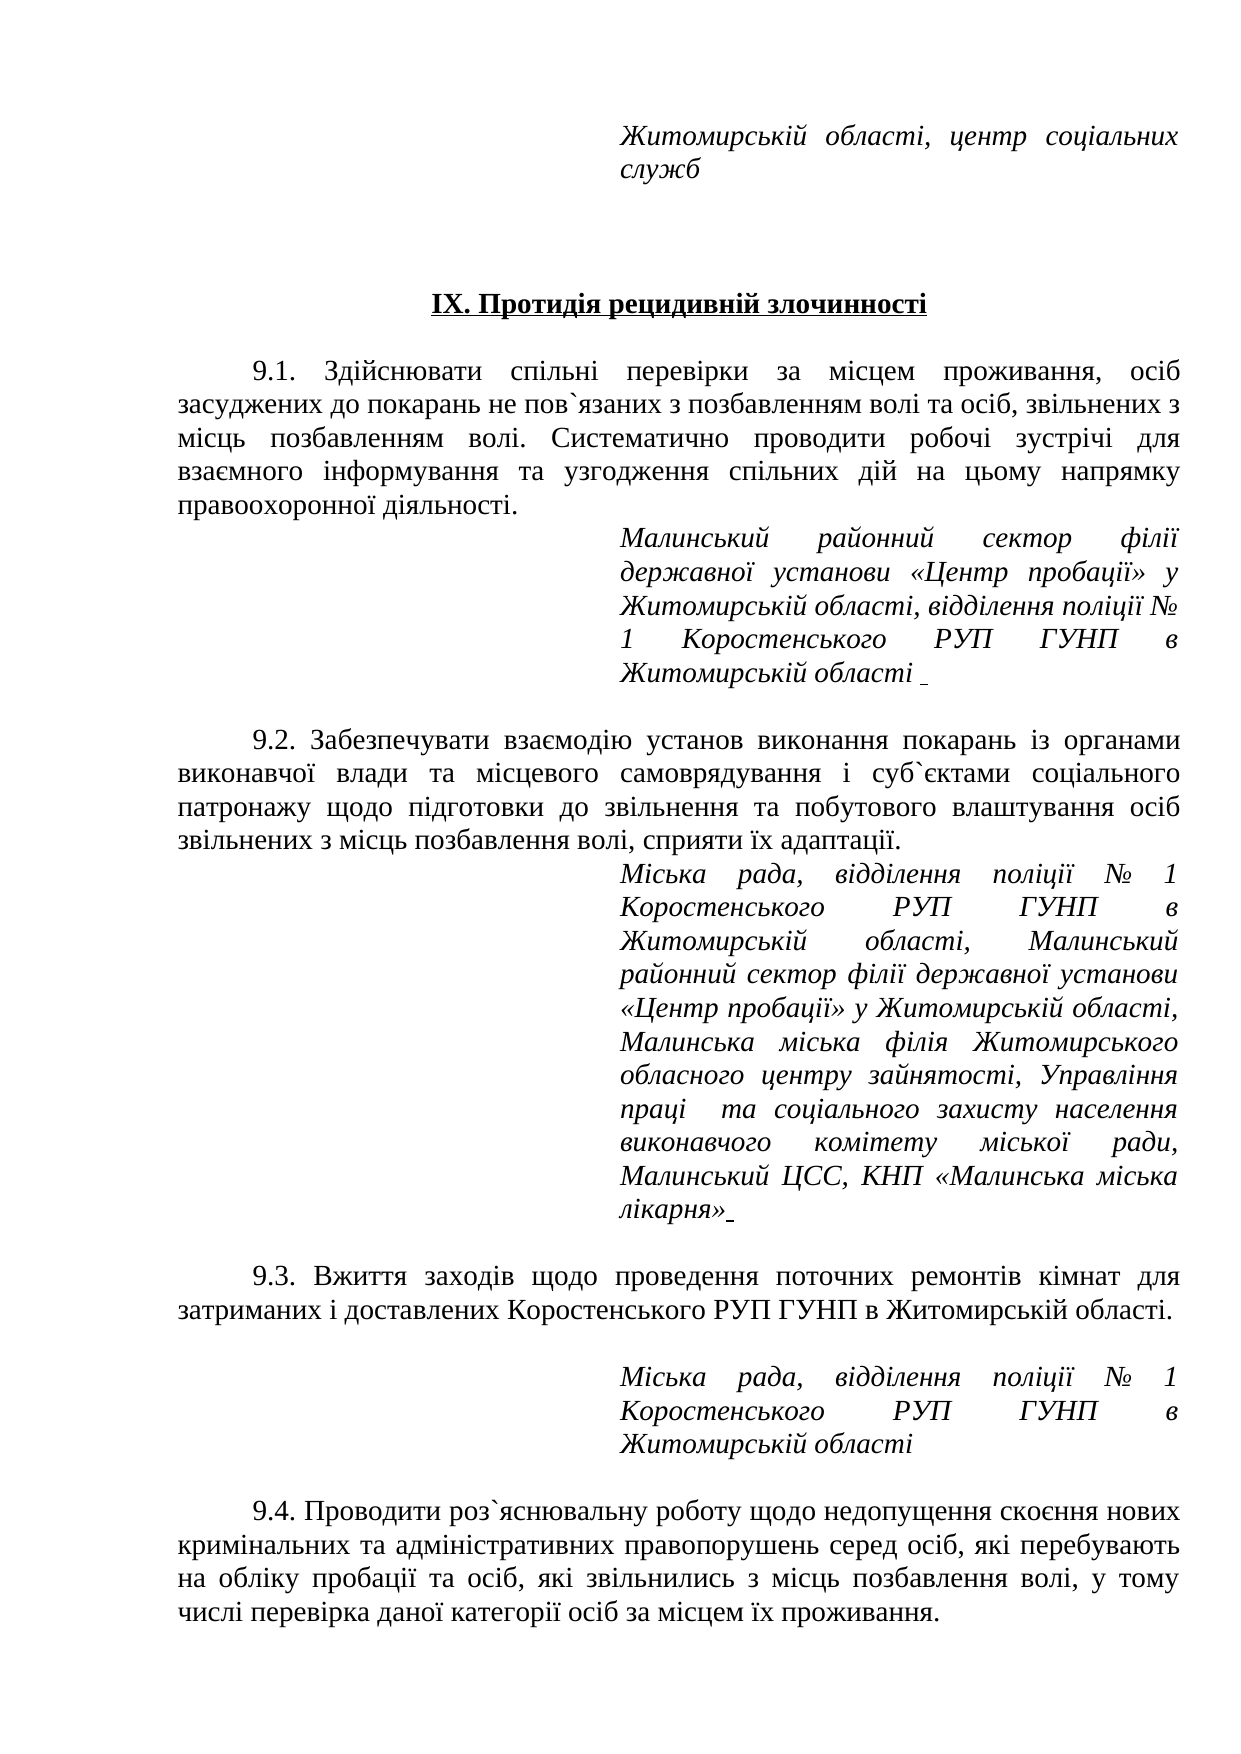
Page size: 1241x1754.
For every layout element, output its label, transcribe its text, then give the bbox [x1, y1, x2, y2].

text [620, 118, 1181, 185]
text Малинський районний сектор філії державної установи «Центр пробації» у Житомирській області, відділення поліції № 1 Коростенського РУП ГУНП в Житомирській області [620, 521, 1181, 688]
text Міська рада, відділення поліції № 1 Коростенського РУП ГУНП в Житомирській області [620, 1359, 1181, 1460]
text ІХ. Протидія рецидивній злочинності [177, 286, 1181, 319]
text Міська рада, відділення поліції № 1 Коростенського РУП ГУНП в Житомирській області, Малинський районний сектор філії державної установи «Центр пробації» у Житомирській області, Малинська міська філія Житомирського обласного центру зайнятості, Управління праці та соціального захисту населення виконавчого комітету міської ради, Малинський ЦСС, КНП «Малинська міська лікарня» [620, 856, 1181, 1225]
text 9.4. Проводити роз`яснювальну роботу щодо недопущення скоєння нових кримінальних та адміністративних правопорушень серед осіб, які перебувають на обліку пробації та осіб, які звільнились з місць позбавлення волі, у тому числі перевірка даної категорії осіб за місцем їх проживання. [177, 1493, 1181, 1627]
text 9.2. Забезпечувати взаємодію установ виконання покарань із органами виконавчої влади та місцевого самоврядування і суб`єктами соціального патронажу щодо підготовки до звільнення та побутового влаштування осіб звільнених з місць позбавлення волі, сприяти їх адаптації. [177, 722, 1181, 856]
text 9.1. Здійснювати спільні перевірки за місцем проживання, осіб засуджених до покарань не пов`язаних з позбавленням волі та осіб, звільнених з місць позбавленням волі. Систематично проводити робочі зустрічі для взаємного інформування та узгодження спільних дій на цьому напрямку правоохоронної діяльності. [177, 353, 1181, 521]
text 9.3. Вжиття заходів щодо проведення поточних ремонтів кімнат для затриманих і доставлених Коростенського РУП ГУНП в Житомирській області. [177, 1258, 1181, 1326]
